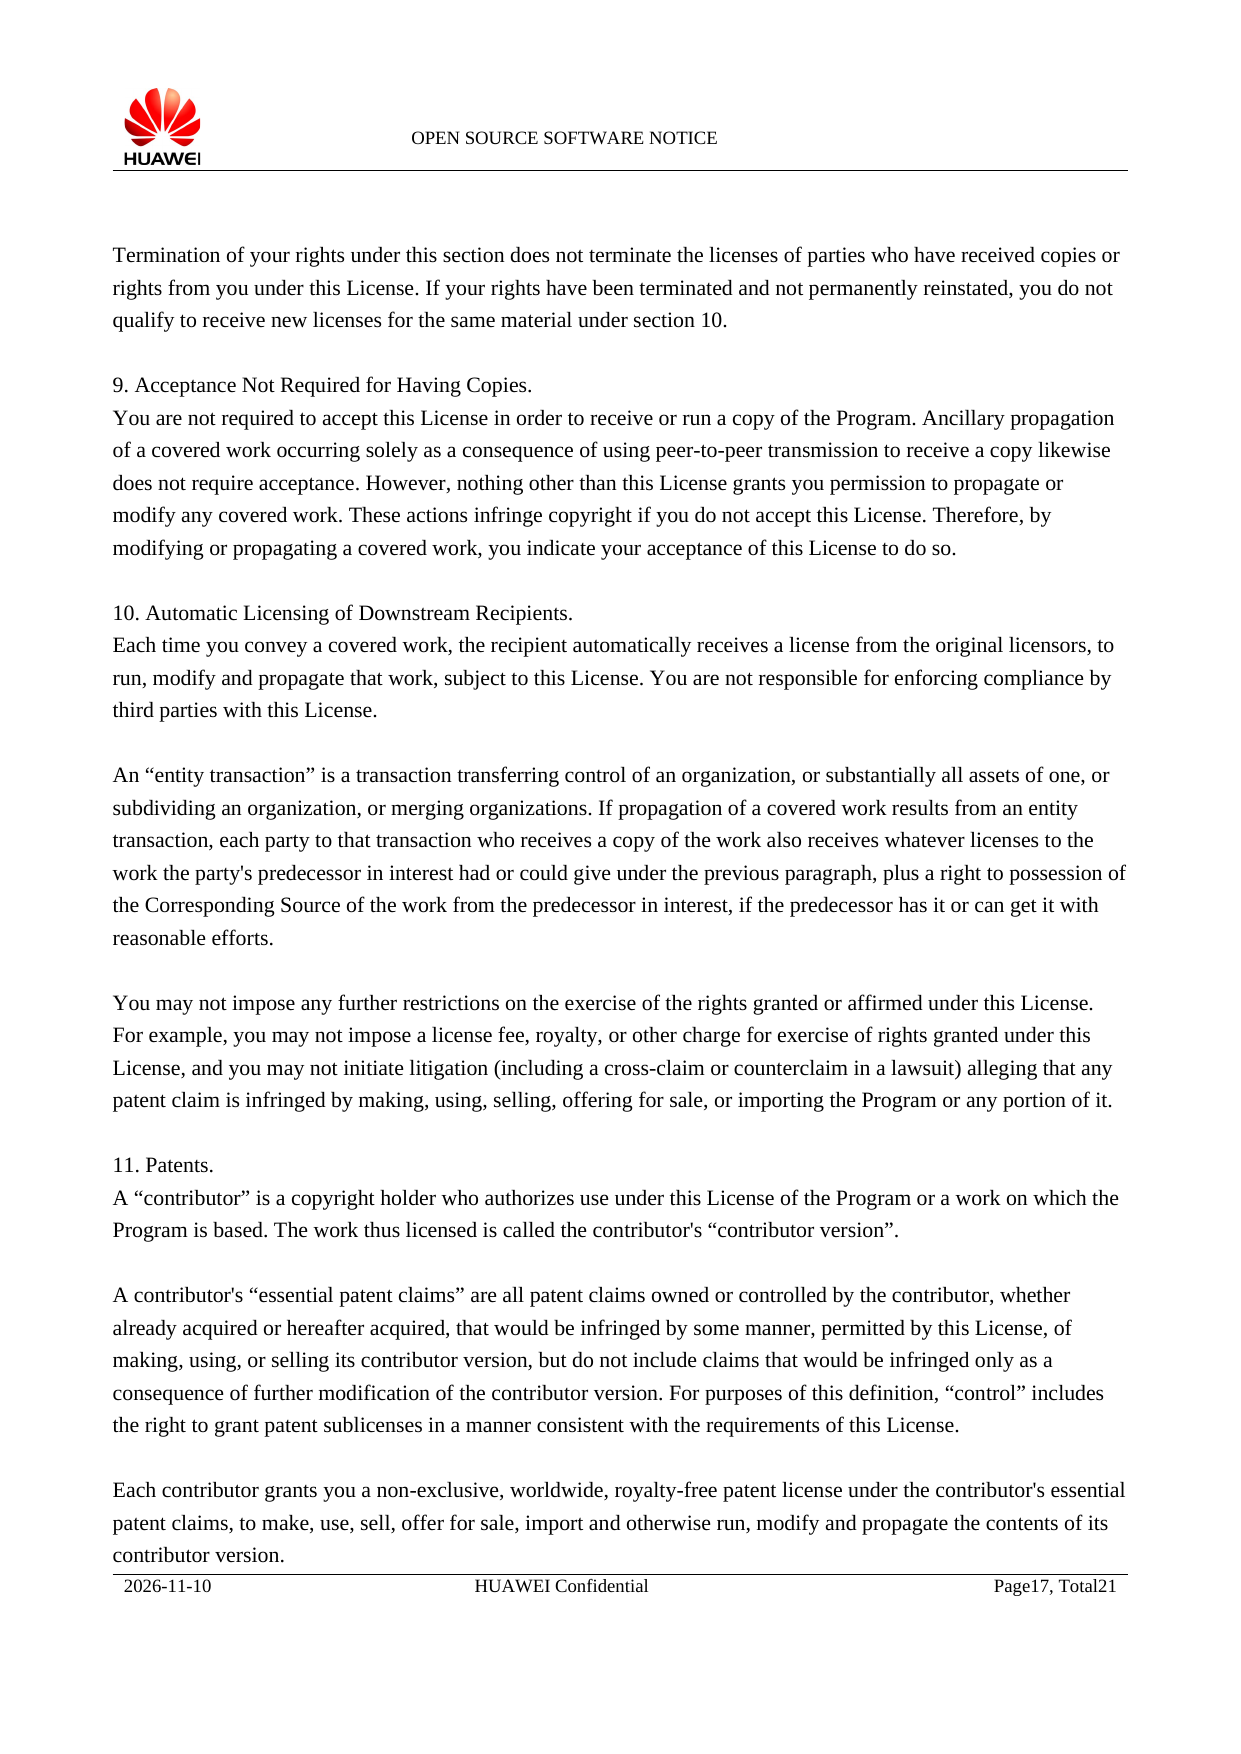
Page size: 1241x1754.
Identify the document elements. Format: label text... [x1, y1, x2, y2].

picture [124, 88, 201, 165]
